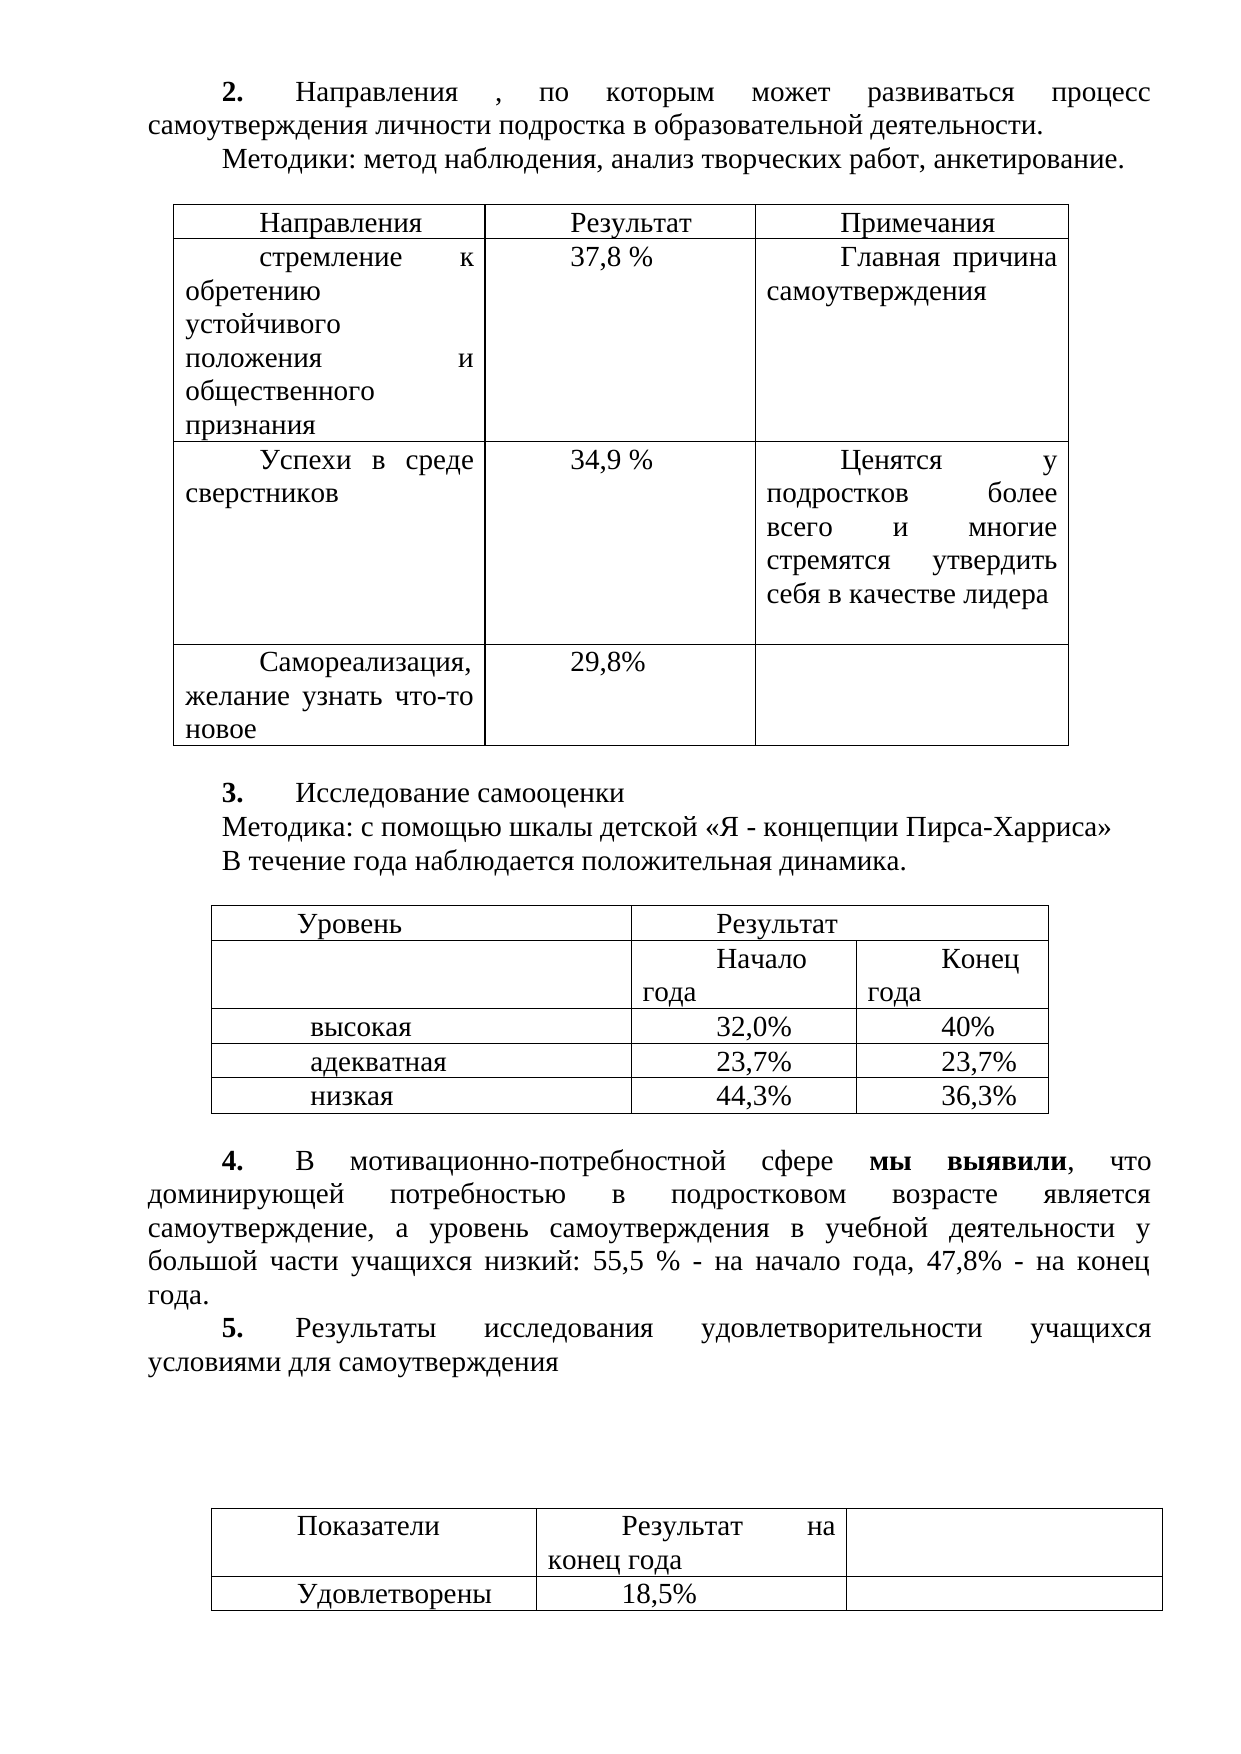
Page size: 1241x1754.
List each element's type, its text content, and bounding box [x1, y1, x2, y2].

table_cell [847, 1577, 1162, 1610]
text Методики: метод наблюдения, анализ творческих работ, анкетирование. [148, 141, 1152, 174]
table_cell стремление к обретению устойчивого положения и общественного признания [174, 239, 484, 441]
table_cell Главная причина самоутверждения [756, 239, 1068, 441]
table_cell 23,7% [857, 1044, 1048, 1077]
table_cell 40% [857, 1009, 1048, 1043]
table_cell Ценятся у подростков более всего и многие стремятся утвердить себя в качестве лидера [756, 442, 1068, 643]
table_cell [212, 941, 631, 1008]
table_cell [212, 1577, 536, 1610]
table_header Уровень [212, 906, 631, 940]
table_cell 44,3% [632, 1078, 856, 1113]
text В течение года наблюдается положительная динамика. [148, 843, 1152, 876]
table_header Результат на конец года [537, 1509, 846, 1576]
table_header Результат [486, 205, 755, 238]
table_cell 32,0% [632, 1009, 856, 1043]
list Результаты исследования удовлетворительности учащихся условиями для самоутверждения [148, 1311, 1152, 1378]
table_cell 23,7% [632, 1044, 856, 1077]
table_cell Успехи в среде сверстников [174, 442, 484, 643]
table_cell адекватная [212, 1044, 631, 1077]
table_cell [756, 645, 1068, 745]
table_cell низкая [212, 1078, 631, 1113]
table_cell 37,8 % [486, 239, 755, 441]
table_header Примечания [756, 205, 1068, 238]
table_cell Конец года [857, 941, 1048, 1008]
table_header [847, 1509, 1162, 1576]
table_cell 18,5% [537, 1577, 846, 1610]
table_header Направления [174, 205, 484, 238]
table_cell высокая [212, 1009, 631, 1043]
table_cell 34,9 % [486, 442, 755, 643]
table_header Результат [632, 906, 1048, 940]
table_header Показатели [212, 1509, 536, 1576]
table_cell Самореализация, желание узнать что-то новое [174, 645, 484, 745]
text Методика: с помощью шкалы детской «Я - концепции Пирса-Харриса» [148, 809, 1152, 843]
table_cell 29,8% [486, 645, 755, 745]
list Направления , по которым может развиваться процесс самоутверждения личности подростка в образовательной деятельности. [148, 74, 1152, 141]
table_cell 36,3% [857, 1078, 1048, 1113]
list Исследование самооценки [148, 776, 1152, 809]
table_cell Начало года [632, 941, 856, 1008]
list В мотивационно-потребностной сфере мы выявили, что доминирующей потребностью в подростковом возрасте является самоутверждение, а уровень самоутверждения в учебной деятельности у большой части учащихся низкий: 55,5 % - на начало года, 47,8% - на конец года. [148, 1143, 1152, 1311]
